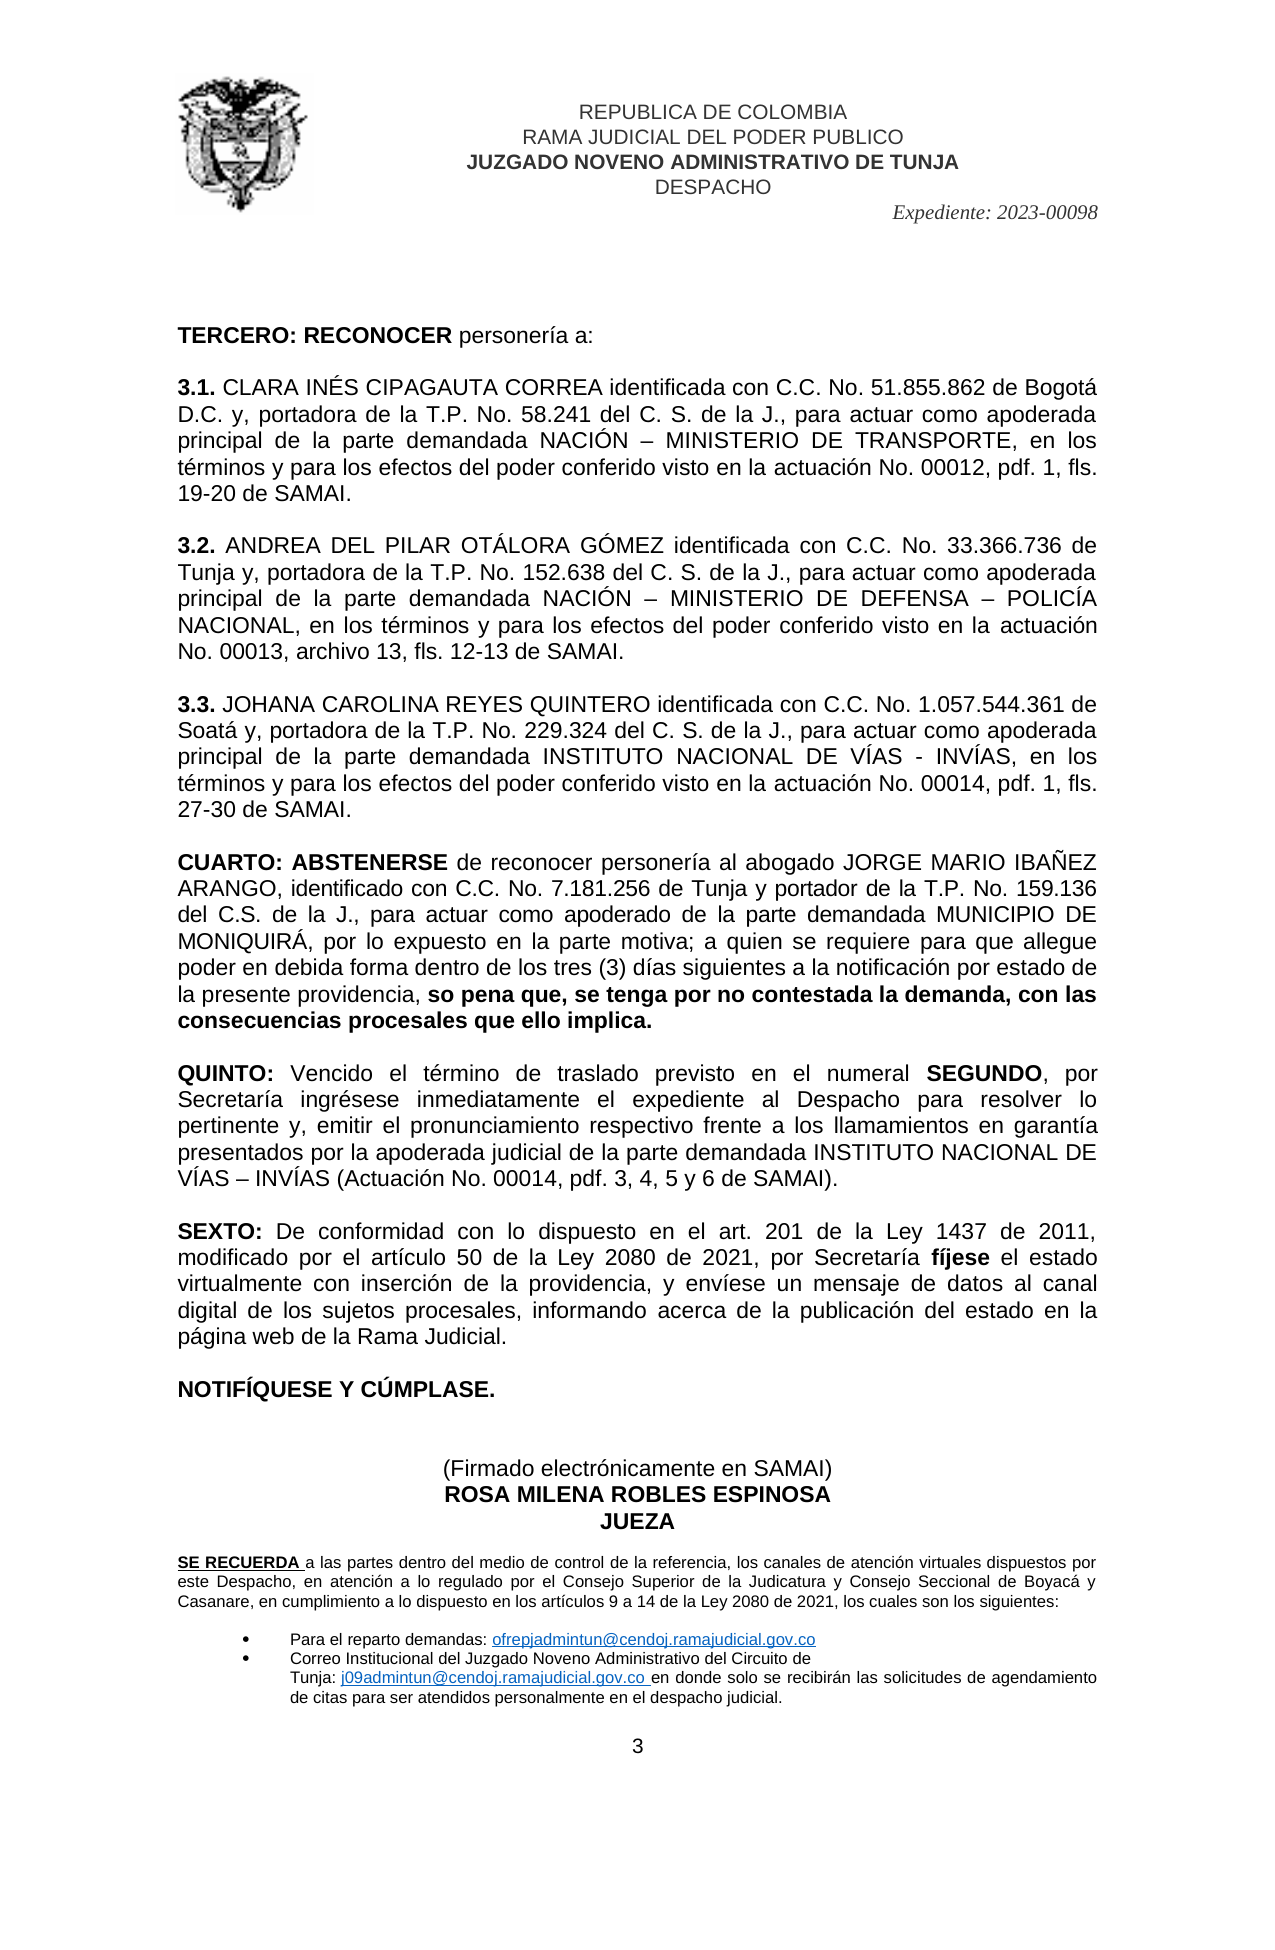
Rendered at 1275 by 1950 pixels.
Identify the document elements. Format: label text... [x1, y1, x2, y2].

text SEXTO: De conformidad con lo dispuesto en el art. 201 de la Ley 1437 de 2011, modificado por el artículo 50 de la Ley 2080 de 2021, por Secretaría fíjese el estado virtualmente con inserción de la providencia, y envíese un mensaje de datos al canal digital de los sujetos procesales, informando acerca de la publicación del estado en la página web de la Rama Judicial. [177, 1218, 1098, 1349]
text ROSA MILENA ROBLES ESPINOSA [177, 1481, 1098, 1508]
text (Firmado electrónicamente en SAMAI) [177, 1455, 1098, 1481]
text SE RECUERDA a las partes dentro del medio de control de la referencia, los canales de atención virtuales dispuestos por este Despacho, en atención a lo regulado por el Consejo Superior de la Judicatura y Consejo Seccional de Boyacá y Casanare, en cumplimiento a lo dispuesto en los artículos 9 a 14 de la Ley 2080 de 2021, los cuales son los siguientes: [177, 1553, 1098, 1611]
text QUINTO: Vencido el término de traslado previsto en el numeral SEGUNDO, por Secretaría ingrésese inmediatamente el expediente al Despacho para resolver lo pertinente y, emitir el pronunciamiento respectivo frente a los llamamientos en garantía presentados por la apoderada judicial de la parte demandada INSTITUTO NACIONAL DE VÍAS – INVÍAS (Actuación No. 00014, pdf. 3, 4, 5 y 6 de SAMAI). [177, 1059, 1098, 1191]
text JUEZA [177, 1508, 1098, 1534]
list Para el reparto demandas: ofrepjadmintun@cendoj.ramajudicial.gov.co [243, 1630, 1098, 1649]
text 3.2. ANDREA DEL PILAR OTÁLORA GÓMEZ identificada con C.C. No. 33.366.736 de Tunja y, portadora de la T.P. No. 152.638 del C. S. de la J., para actuar como apoderada principal de la parte demandada NACIÓN – MINISTERIO DE DEFENSA – POLICÍA NACIONAL, en los términos y para los efectos del poder conferido visto en la actuación No. 00013, archivo 13, fls. 12-13 de SAMAI. [177, 532, 1098, 664]
text 3.3. JOHANA CAROLINA REYES QUINTERO identificada con C.C. No. 1.057.544.361 de Soatá y, portadora de la T.P. No. 229.324 del C. S. de la J., para actuar como apoderada principal de la parte demandada INSTITUTO NACIONAL DE VÍAS - INVÍAS, en los términos y para los efectos del poder conferido visto en la actuación No. 00014, pdf. 1, fls. 27-30 de SAMAI. [177, 691, 1098, 822]
text CUARTO: ABSTENERSE de reconocer personería al abogado JORGE MARIO IBAÑEZ ARANGO, identificado con C.C. No. 7.181.256 de Tunja y portador de la T.P. No. 159.136 del C.S. de la J., para actuar como apoderado de la parte demandada MUNICIPIO DE MONIQUIRÁ, por lo expuesto en la parte motiva; a quien se requiere para que allegue poder en debida forma dentro de los tres (3) días siguientes a la notificación por estado de la presente providencia, so pena que, se tenga por no contestada la demanda, con las consecuencias procesales que ello implica. [177, 849, 1098, 1033]
text NOTIFÍQUESE Y CÚMPLASE. [177, 1376, 1098, 1402]
picture [175, 73, 315, 215]
text TERCERO: RECONOCER personería a: [177, 322, 1098, 348]
list Correo Institucional del Juzgado Noveno Administrativo del Circuito de Tunja: j09admintun@cendoj.ramajudicial.gov.co en donde solo se recibirán las solicitudes de agendamiento de citas para ser atendidos personalmente en el despacho judicial. [243, 1649, 1098, 1707]
text 3.1. CLARA INÉS CIPAGAUTA CORREA identificada con C.C. No. 51.855.862 de Bogotá D.C. y, portadora de la T.P. No. 58.241 del C. S. de la J., para actuar como apoderada principal de la parte demandada NACIÓN – MINISTERIO DE TRANSPORTE, en los términos y para los efectos del poder conferido visto en la actuación No. 00012, pdf. 1, fls. 19-20 de SAMAI. [177, 374, 1098, 506]
